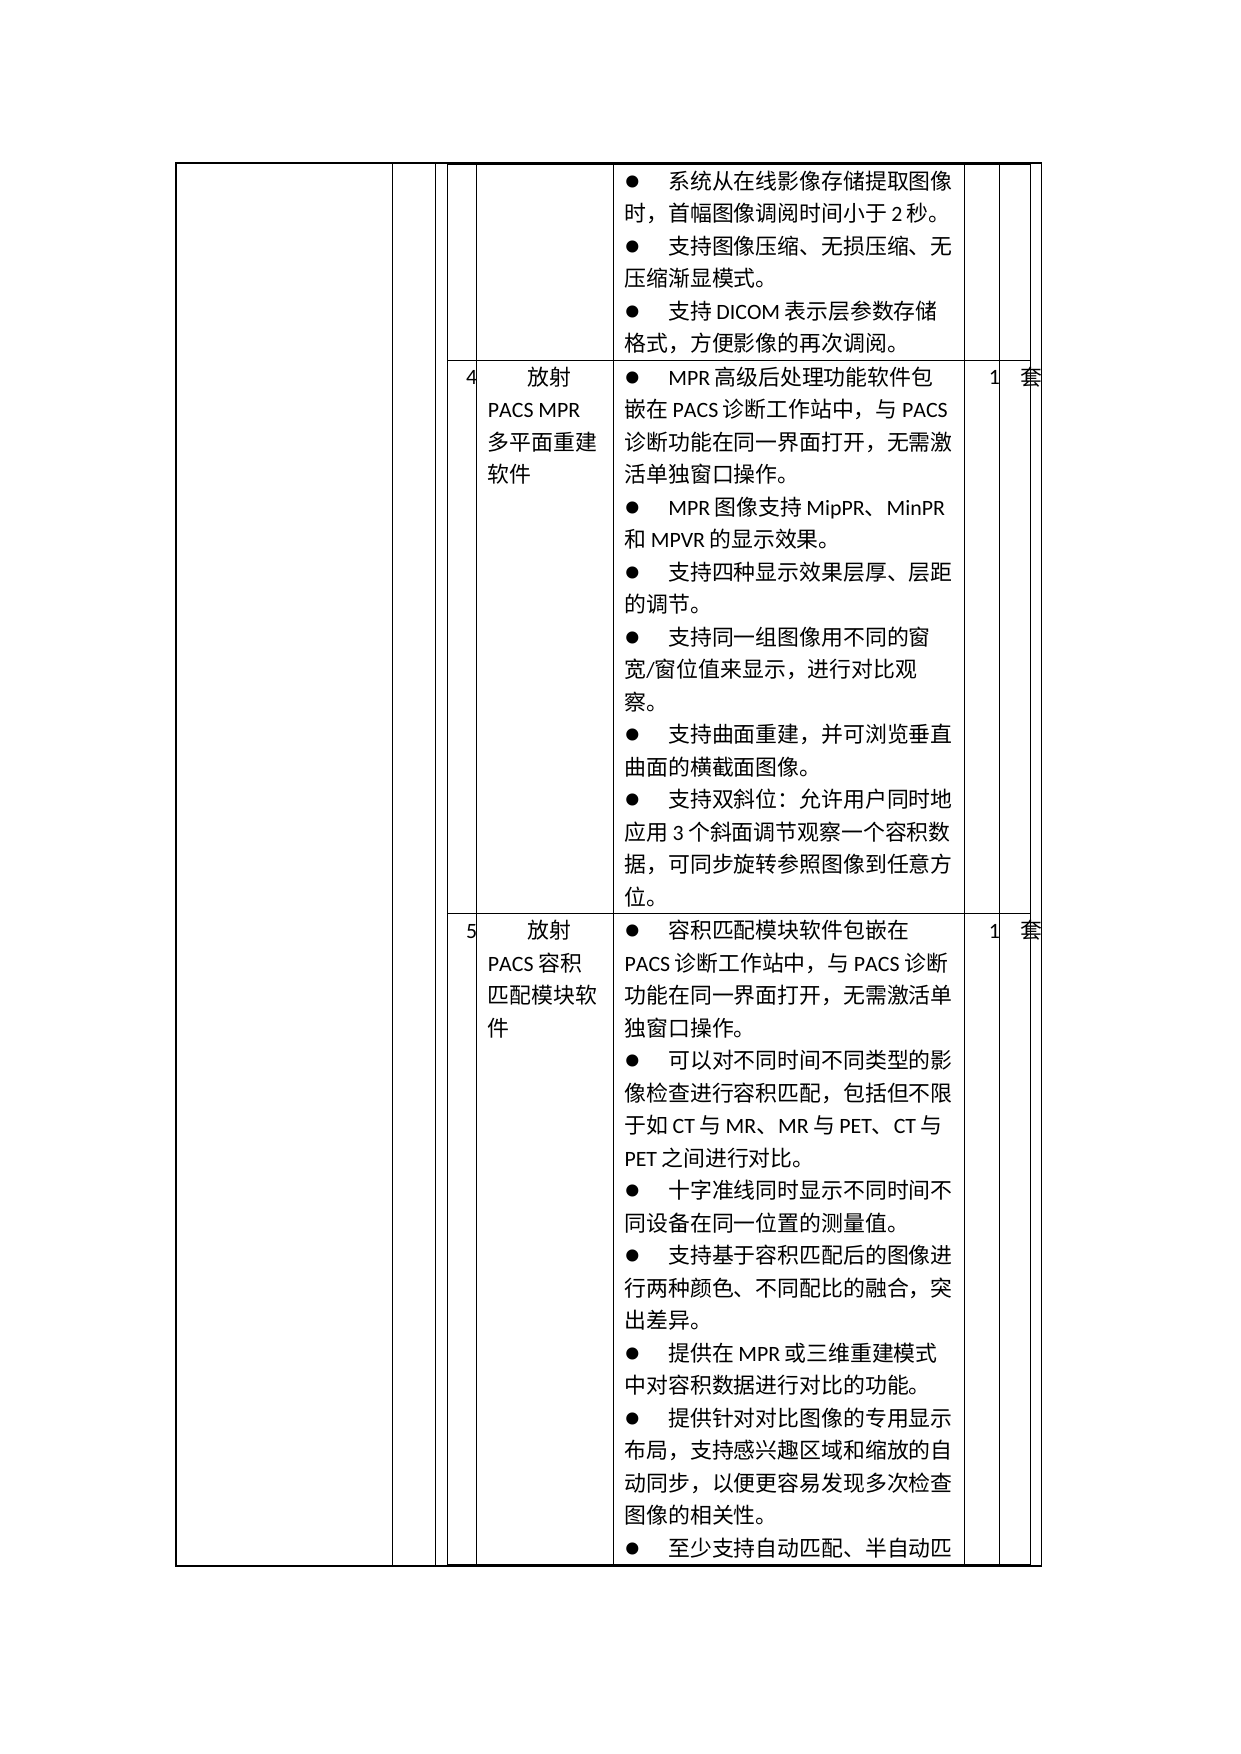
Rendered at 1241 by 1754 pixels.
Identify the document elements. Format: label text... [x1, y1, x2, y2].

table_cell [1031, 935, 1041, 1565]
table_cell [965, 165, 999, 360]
table_cell [177, 164, 392, 1565]
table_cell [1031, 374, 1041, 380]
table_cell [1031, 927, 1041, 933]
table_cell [614, 914, 964, 1564]
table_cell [614, 165, 964, 360]
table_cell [477, 165, 613, 360]
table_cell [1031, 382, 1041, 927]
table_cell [436, 164, 447, 1565]
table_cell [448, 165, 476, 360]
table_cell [477, 914, 613, 1564]
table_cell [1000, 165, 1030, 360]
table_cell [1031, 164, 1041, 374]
table_cell 1 [393, 164, 435, 1565]
